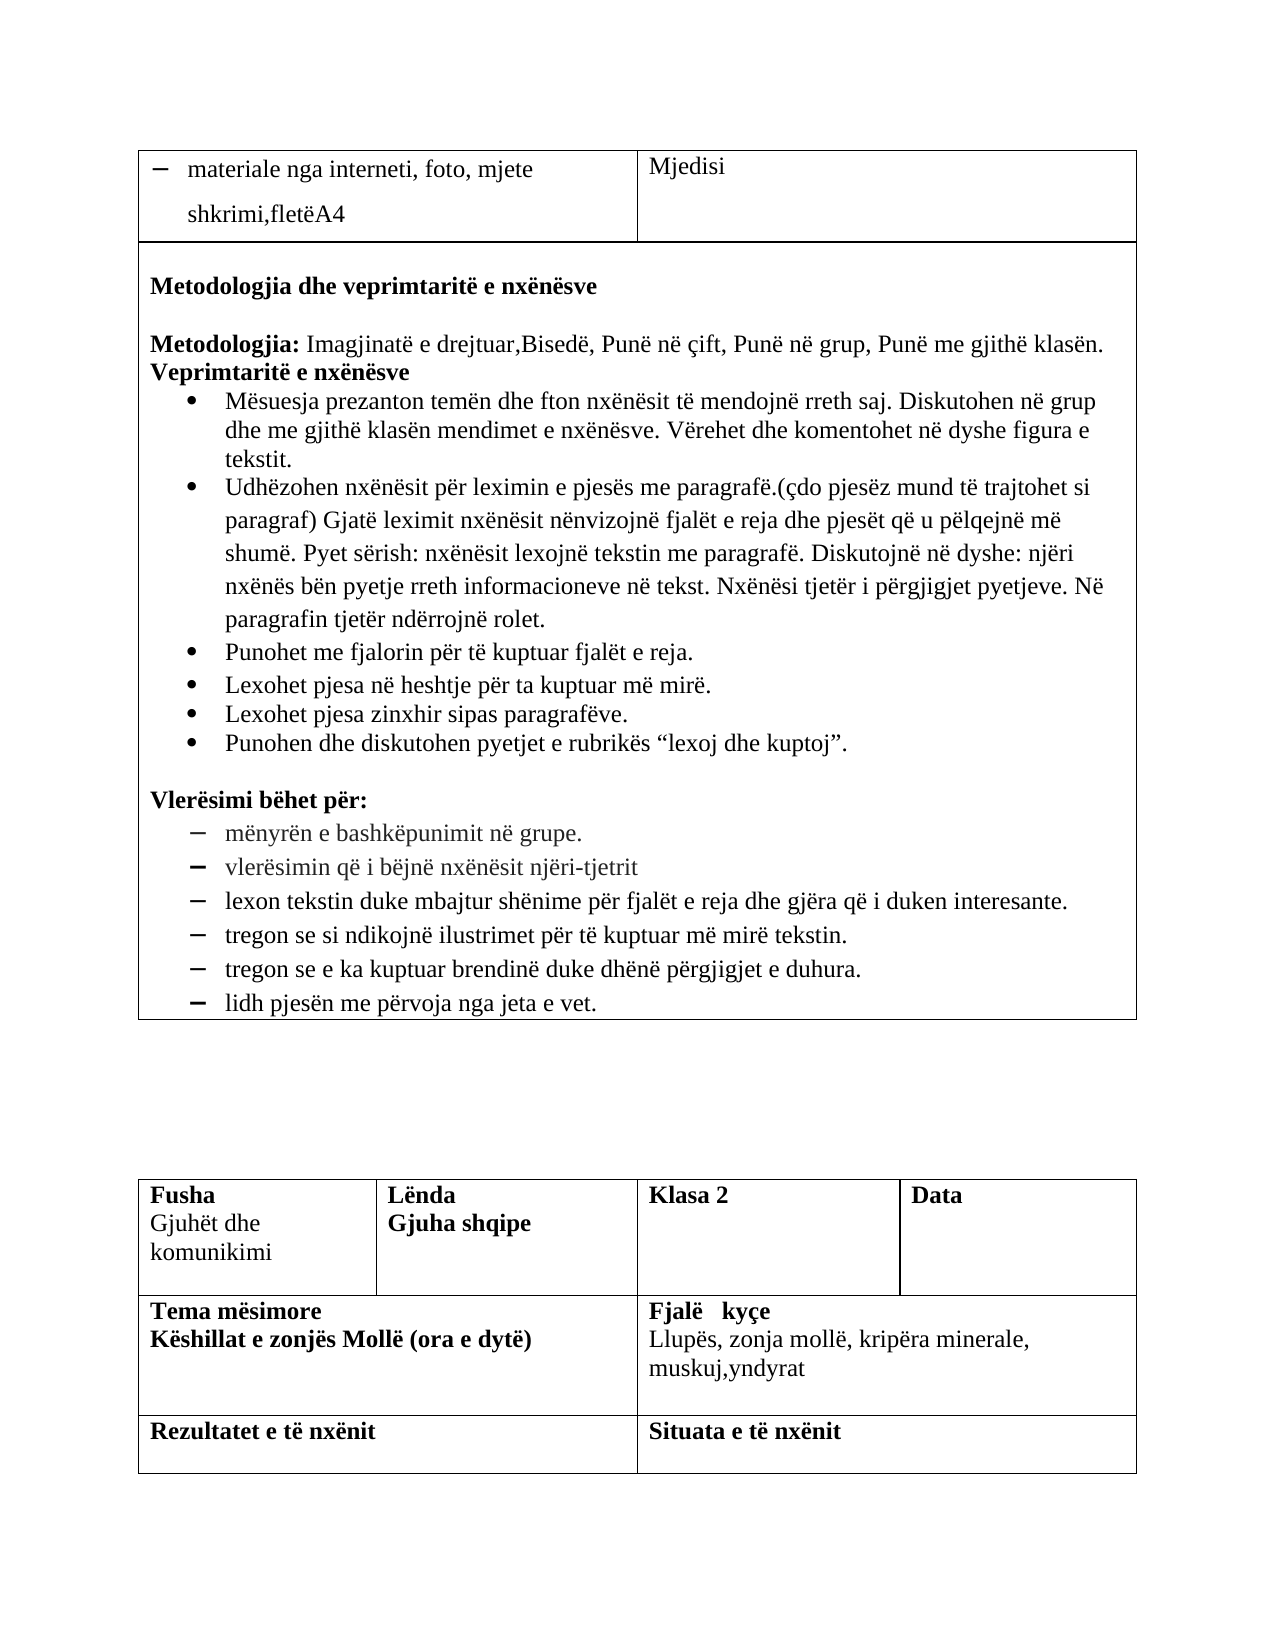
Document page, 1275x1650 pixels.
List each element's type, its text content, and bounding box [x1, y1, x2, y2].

table_header Fusha Gjuhët dhe komunikimi [139, 1180, 376, 1295]
table_cell Fjalë kyçe Llupës, zonja mollë, kripëra minerale, muskuj,yndyrat [638, 1296, 1136, 1415]
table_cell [638, 1416, 1136, 1473]
table_cell Metodologjia dhe veprimtaritë e nxënësve Metodologjia: Imagjinatë e drejtuar,Bisedë, Punë në çift, Punë në grup, Punë me gjithë klasën. Veprimtaritë e nxënësve Mësuesja prezanton temën dhe fton nxënësit të mendojnë rreth saj. Diskutohen në grup dhe me gjithë klasën mendimet e nxënësve. Vërehet dhe komentohet në dyshe figura e tekstit. Udhëzohen nxënësit për leximin e pjesës me paragrafë.(çdo pjesëz mund të trajtohet si paragraf) Gjatë leximit nxënësit nënvizojnë fjalët e reja dhe pjesët që u pëlqejnë më shumë. Pyet sërish: nxënësit lexojnë tekstin me paragrafë. Diskutojnë në dyshe: njëri nxënës bën pyetje rreth informacioneve në tekst. Nxënësi tjetër i përgjigjet pyetjeve. Në paragrafin tjetër ndërrojnë rolet. Punohet me fjalorin për të kuptuar fjalët e reja. Lexohet pjesa në heshtje për ta kuptuar më mirë. Lexohet pjesa zinxhir sipas paragrafëve. Punohen dhe diskutohen pyetjet e rubrikës “lexoj dhe kuptoj”. Vlerësimi bëhet për: mënyrën e bashkëpunimit në grupe. vlerësimin që i bëjnë nxënësit njëri-tjetrit lexon tekstin duke mbajtur shënime për fjalët e reja dhe gjëra që i duken interesante. tregon se si ndikojnë ilustrimet për të kuptuar më mirë tekstin. tregon se e ka kuptuar brendinë duke dhënë përgjigjet e duhura. lidh pjesën me përvoja nga jeta e vet. [139, 243, 1136, 1019]
table_cell Tema mësimore Këshillat e zonjës Mollë (ora e dytë) [139, 1296, 637, 1415]
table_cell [139, 151, 637, 241]
table_header Lënda Gjuha shqipe [377, 1180, 637, 1295]
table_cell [139, 1416, 637, 1473]
table_header Data [901, 1180, 1136, 1295]
table_header Klasa 2 [638, 1180, 899, 1295]
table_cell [638, 151, 1136, 241]
